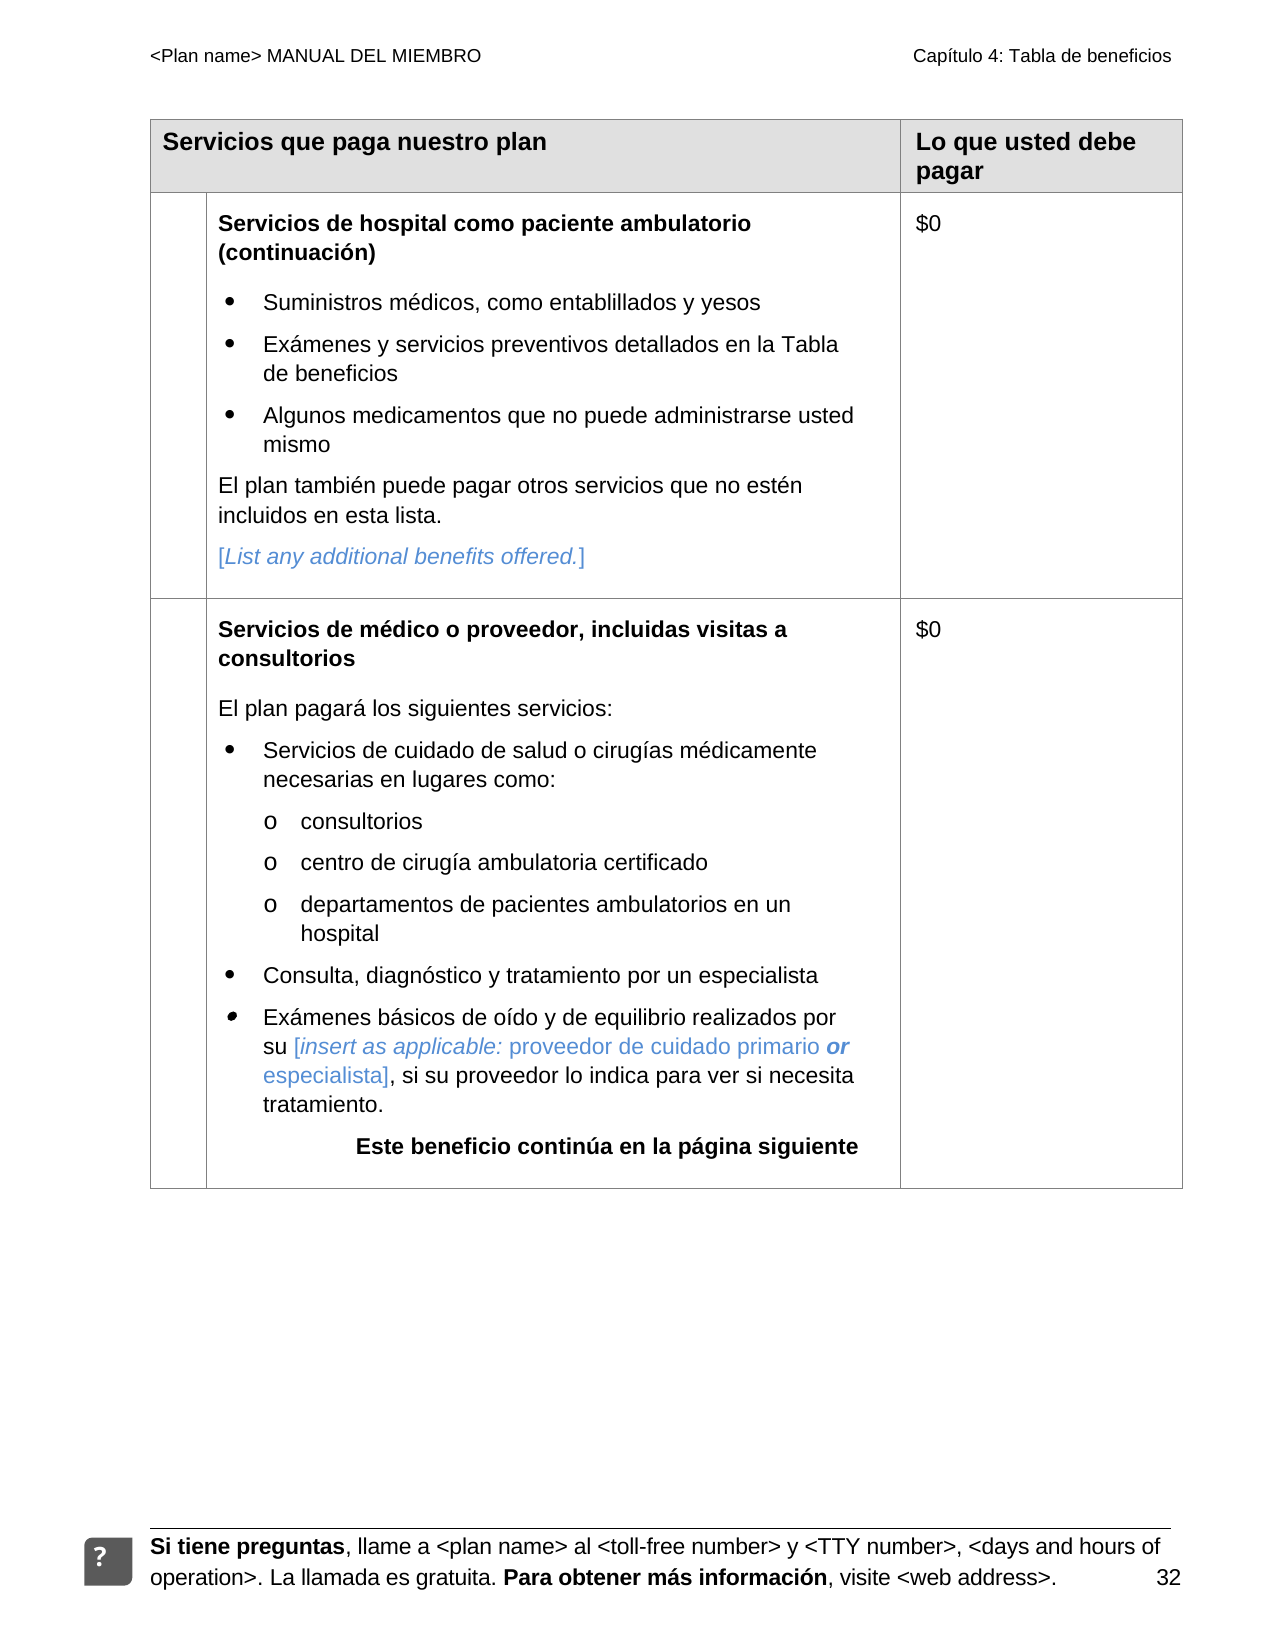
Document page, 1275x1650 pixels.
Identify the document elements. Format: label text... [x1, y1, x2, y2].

table_header Servicios que paga nuestro plan [151, 120, 900, 192]
table_cell Servicios de hospital como paciente ambulatorio (continuación) Suministros médicos, como entablillados y yesos Exámenes y servicios preventivos detallados en la Tabla de beneficios Algunos medicamentos que no puede administrarse usted mismo El plan también puede pagar otros servicios que no estén incluidos en esta lista. [List any additional benefits offered.] [207, 193, 900, 598]
table_header Lo que usted debe pagar [901, 120, 1182, 192]
table_cell [151, 193, 206, 598]
table_cell $0 [901, 599, 1182, 1187]
table_cell Servicios de médico o proveedor, incluidas visitas a consultorios El plan pagará los siguientes servicios: Servicios de cuidado de salud o cirugías médicamente necesarias en lugares como: consultorios centro de cirugía ambulatoria certificado departamentos de pacientes ambulatorios en un hospital Consulta, diagnóstico y tratamiento por un especialista Exámenes básicos de oído y de equilibrio realizados por su [insert as applicable: proveedor de cuidado primario or especialista], si su proveedor lo indica para ver si necesita tratamiento. Este beneficio continúa en la página siguiente [207, 599, 900, 1187]
table_cell $0 [901, 193, 1182, 598]
table_cell [151, 599, 206, 1187]
